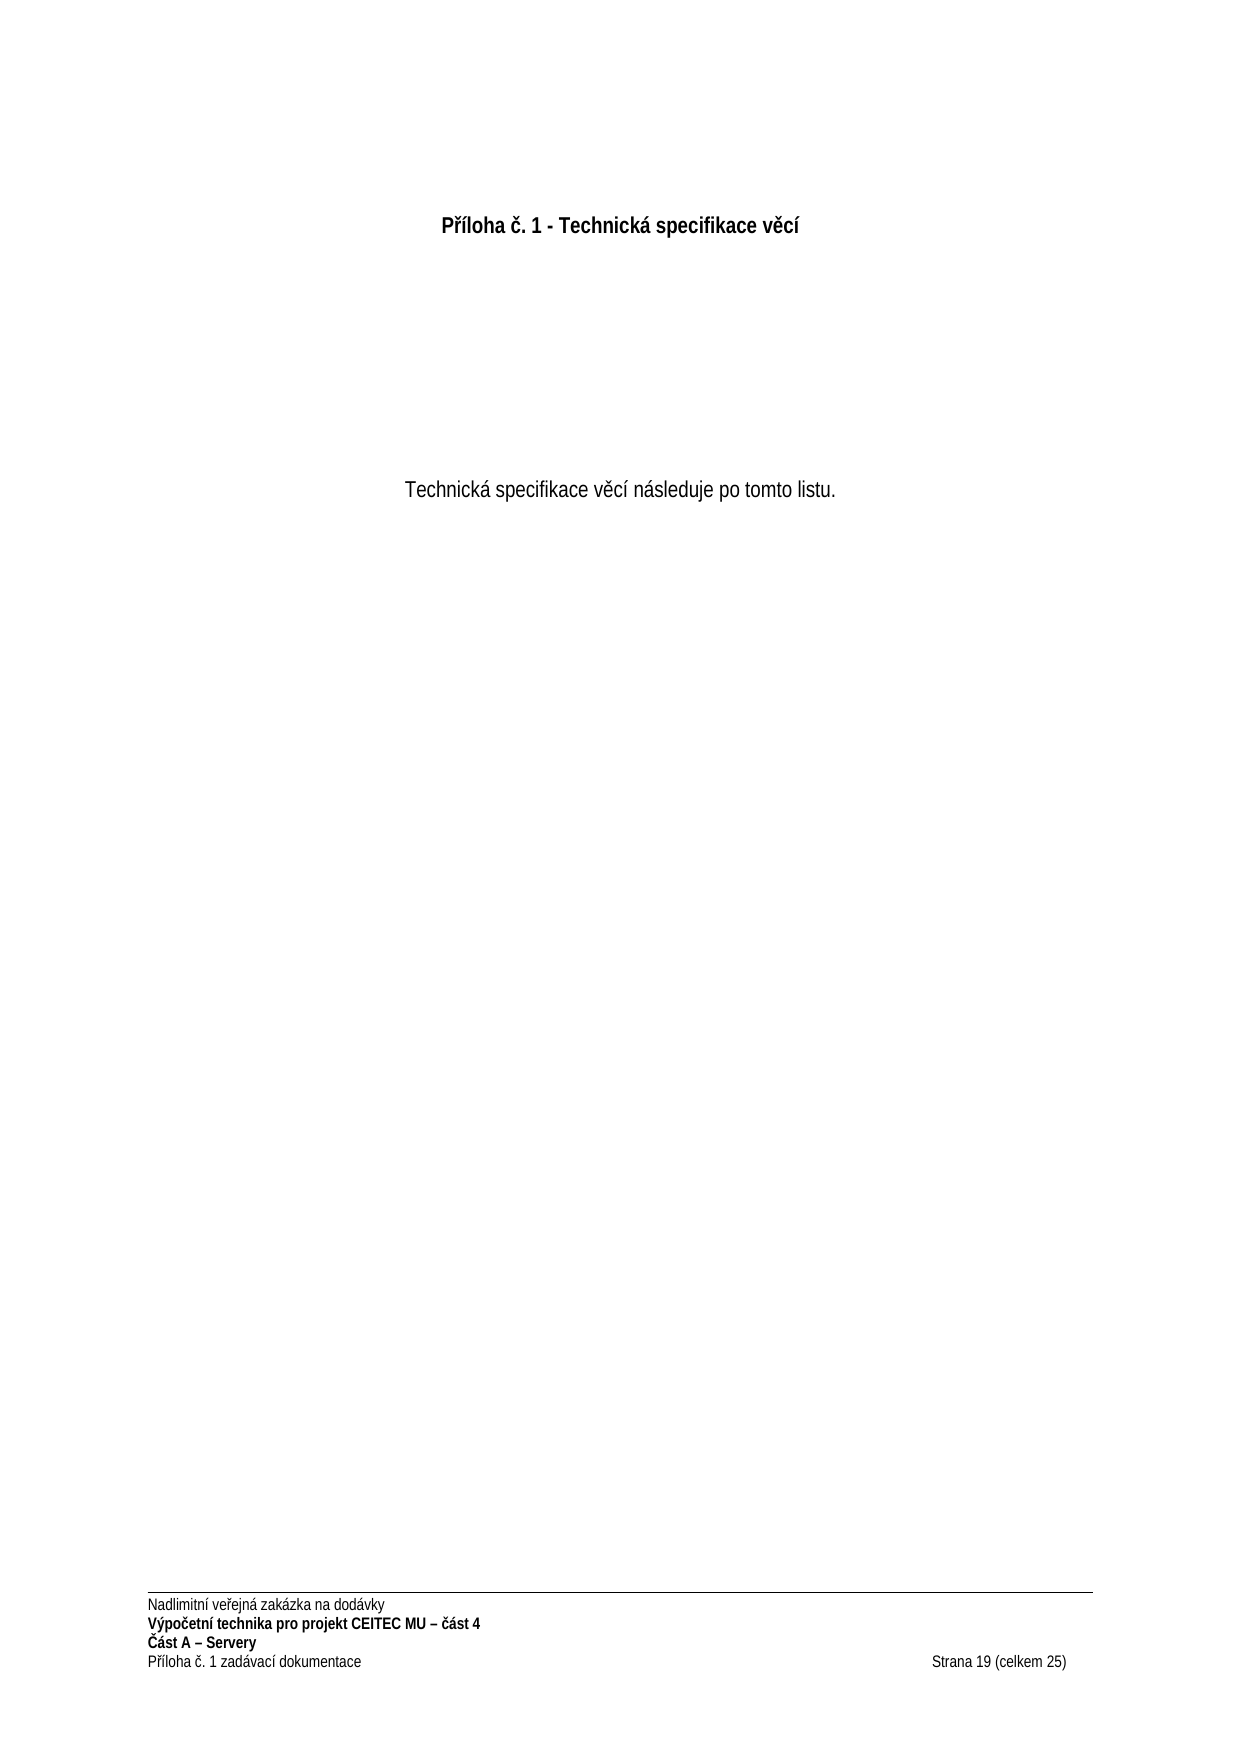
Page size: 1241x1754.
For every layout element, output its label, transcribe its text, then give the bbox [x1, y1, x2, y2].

text Příloha č. 1 - Technická specifikace věcí [148, 212, 1093, 239]
text Technická specifikace věcí následuje po tomto listu. [148, 476, 1093, 502]
